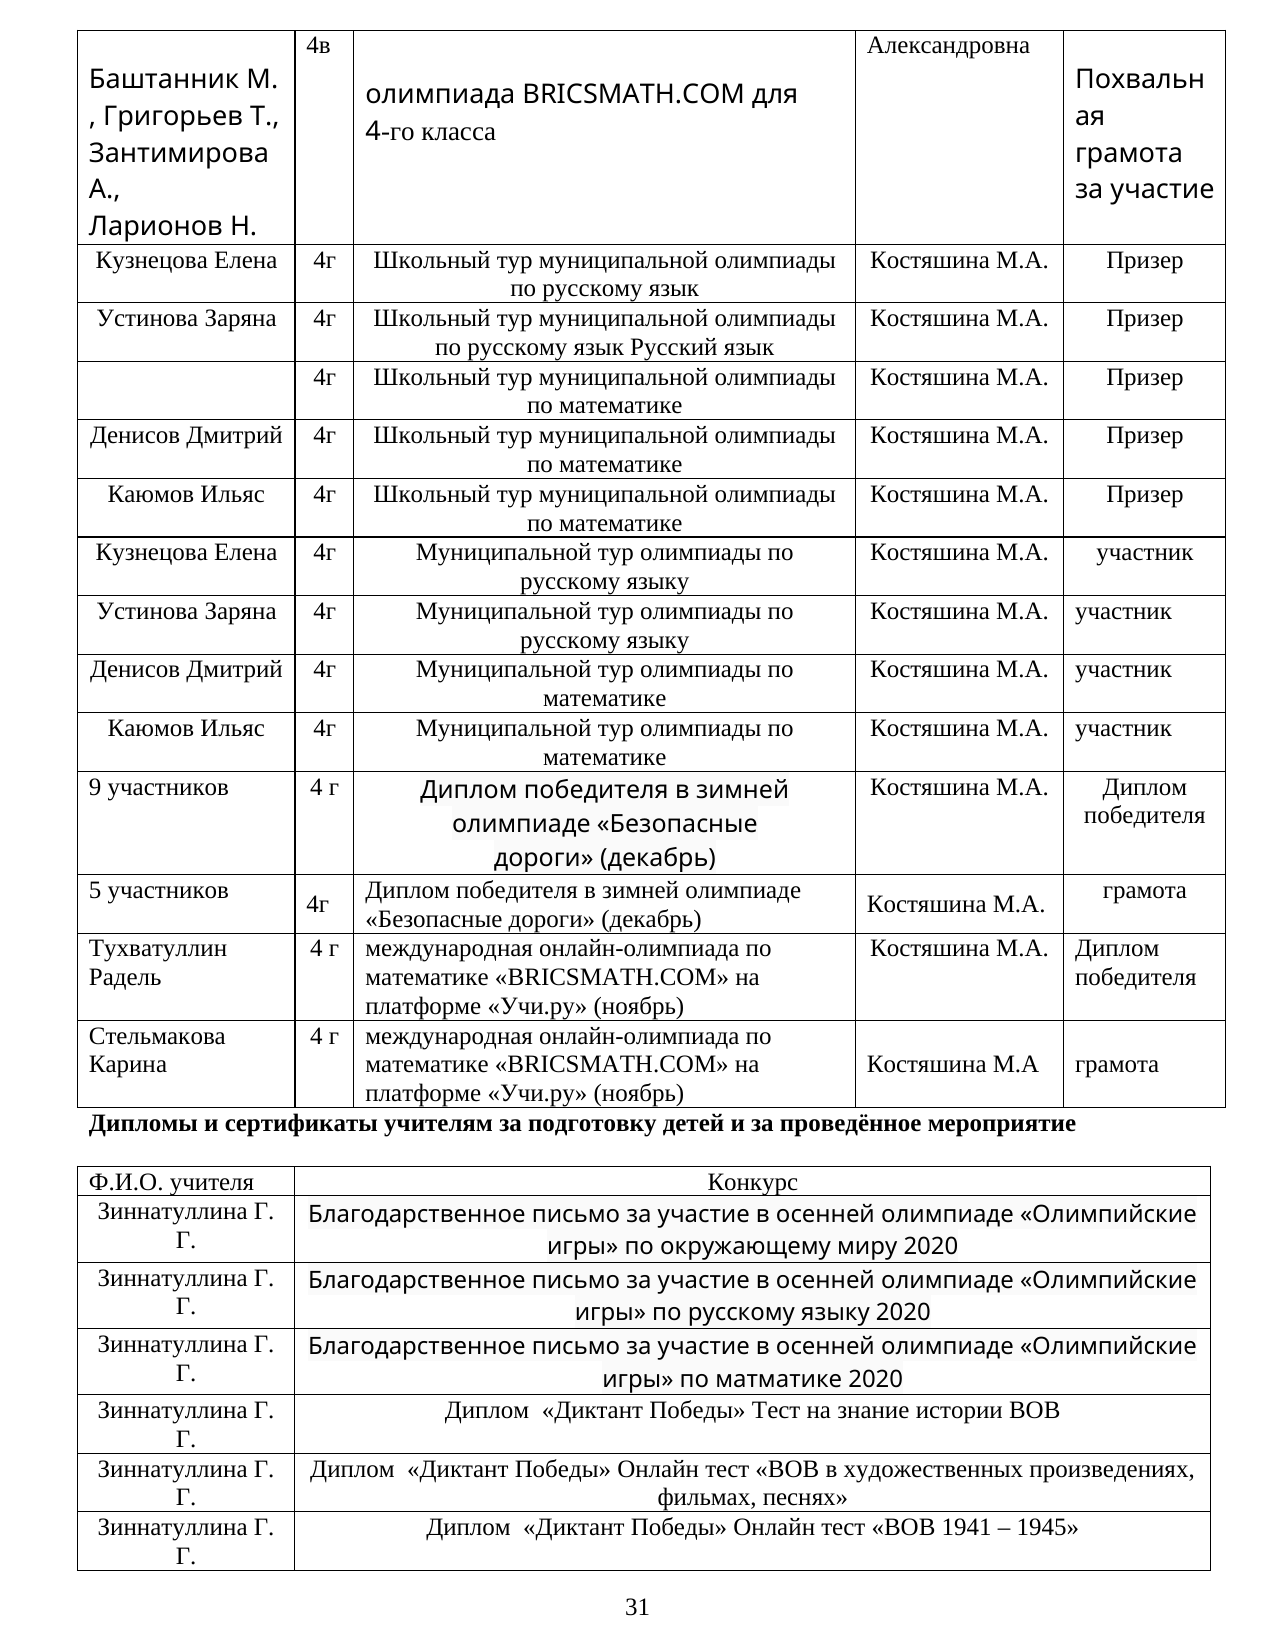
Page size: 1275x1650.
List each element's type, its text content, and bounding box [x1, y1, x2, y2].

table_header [78, 31, 294, 244]
table_cell грамота [1064, 875, 1225, 932]
table_cell Диплом «Диктант Победы» Онлайн тест «ВОВ в художественных произведениях, фильмах, песнях» [295, 1454, 1210, 1511]
table_cell Школьный тур муниципальной олимпиады по математике [354, 420, 855, 478]
table_cell Муниципальной тур олимпиады по русскому языку [354, 538, 855, 595]
table_cell Диплом «Диктант Победы» Онлайн тест «ВОВ 1941 – 1945» [295, 1512, 1210, 1570]
table_cell 4г [296, 420, 353, 478]
table_cell Костяшина М.А. [856, 934, 1063, 1020]
table_cell 4 г [296, 1021, 353, 1107]
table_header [856, 31, 1063, 244]
table_cell 4 г [296, 772, 353, 874]
table_cell Костяшина М.А. [856, 772, 1063, 874]
table_cell Призер [1064, 420, 1225, 478]
table_cell Призер [1064, 303, 1225, 361]
table_cell Диплом победителя в зимней олимпиадe «Безопасные дороги» (декабрь) [716, 772, 855, 874]
table_cell международная онлайн-олимпиада по математике «BRICSMATH.COM» на платформе «Учи.ру» (ноябрь) [354, 934, 855, 1020]
table_cell Школьный тур муниципальной олимпиады по математике [354, 362, 855, 419]
table_cell Кузнецова Елена [78, 245, 294, 302]
table_cell Зиннатуллина Г. Г. [78, 1329, 294, 1394]
table_cell Стельмакова Карина [78, 1021, 294, 1107]
table_cell Школьный тур муниципальной олимпиады по математике [354, 479, 855, 536]
table_cell Диплом победителя в зимней олимпиадe «Безопасные дороги» (декабрь) [354, 772, 494, 874]
table_cell 4г [296, 655, 353, 712]
table_cell Костяшина М.А. [856, 303, 1063, 361]
table_cell 4г [296, 245, 353, 302]
table_cell Костяшина М.А. [856, 655, 1063, 712]
table_header Ф.И.О. учителя [78, 1167, 294, 1195]
table_cell Костяшина М.А. [856, 362, 1063, 419]
table_cell международная онлайн-олимпиада по математике «BRICSMATH.COM» на платформе «Учи.ру» (ноябрь) [354, 1021, 855, 1107]
table_header Конкурс [295, 1167, 1210, 1195]
table_cell участник [1064, 538, 1225, 595]
table_cell Школьный тур муниципальной олимпиады по русскому язык Русский язык [354, 303, 855, 361]
table_cell Костяшина М.А. [856, 713, 1063, 771]
table_cell Костяшина М.А. [856, 596, 1063, 653]
table_cell Диплом победителя [1064, 934, 1225, 1020]
table_cell Костяшина М.А. [856, 875, 1063, 932]
text Дипломы и сертификаты учителям за подготовку детей и за проведённое мероприятие [89, 1108, 1186, 1137]
table_cell Диплом победителя в зимней олимпиадe «Безопасные дороги» (декабрь) [354, 875, 855, 932]
table_cell Костяшина М.А. [856, 479, 1063, 536]
table_cell Костяшина М.А. [856, 420, 1063, 478]
table_cell 4г [296, 479, 353, 536]
table_cell Благодарственное письмо за участие в осенней олимпиаде «Олимпийские игры» по русскому языку 2020 [931, 1263, 1210, 1328]
table_cell Денисов Дмитрий [78, 655, 294, 712]
table_cell 5 участников [78, 875, 294, 932]
table_cell 4г [296, 538, 353, 595]
table_cell участник [1064, 655, 1225, 712]
table_cell Призер [1064, 245, 1225, 302]
table_cell Костяшина М.А. [856, 538, 1063, 595]
table_cell Благодарственное письмо за участие в осенней олимпиаде «Олимпийские игры» по окружающему миру 2020 [295, 1196, 547, 1262]
table_cell Зиннатуллина Г. Г. [78, 1263, 294, 1328]
table_cell Зиннатуллина Г. Г. [78, 1454, 294, 1511]
table_cell Устинова Заряна [78, 303, 294, 361]
table_cell участник [1064, 713, 1225, 771]
table_cell Денисов Дмитрий [78, 420, 294, 478]
table_cell Призер [1064, 479, 1225, 536]
table_header 4в 4в 4в [296, 31, 353, 244]
table_cell Школьный тур муниципальной олимпиады по русскому язык [354, 245, 855, 302]
table_cell 4г [296, 362, 353, 419]
table_cell Призер [1064, 362, 1225, 419]
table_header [354, 31, 855, 244]
table_cell 4 г [296, 934, 353, 1020]
table_cell Зиннатуллина Г. Г. [78, 1395, 294, 1453]
table_cell Каюмов Ильяс [78, 713, 294, 771]
table_cell Костяшина М.А. [856, 245, 1063, 302]
table_cell Костяшина М.А [856, 1021, 1063, 1107]
table_cell Кузнецова Елена [78, 538, 294, 595]
table_cell Диплом победителя [1064, 772, 1225, 874]
table_cell Диплом «Диктант Победы» Тест на знание истории ВОВ [295, 1395, 1210, 1453]
table_cell участник [1064, 596, 1225, 653]
table_cell 9 участников [78, 772, 294, 874]
table_cell грамота [1064, 1021, 1225, 1107]
table_cell Благодарственное письмо за участие в осенней олимпиаде «Олимпийские игры» по русскому языку 2020 [295, 1263, 575, 1328]
table_cell Муниципальной тур олимпиады по математике [354, 655, 855, 712]
table_cell 4г [296, 875, 353, 932]
table_cell Каюмов Ильяс [78, 479, 294, 536]
table_cell Зиннатуллина Г. Г. [78, 1196, 294, 1262]
table_cell 4г [296, 713, 353, 771]
table_cell Благодарственное письмо за участие в осенней олимпиаде «Олимпийские игры» по матматике 2020 [295, 1329, 602, 1394]
table_cell [78, 362, 294, 419]
table_cell Зиннатуллина Г. Г. [78, 1512, 294, 1570]
table_cell Благодарственное письмо за участие в осенней олимпиаде «Олимпийские игры» по матматике 2020 [903, 1329, 1210, 1394]
table_cell 4г [296, 596, 353, 653]
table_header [1064, 31, 1225, 244]
table_cell Благодарственное письмо за участие в осенней олимпиаде «Олимпийские игры» по окружающему миру 2020 [958, 1196, 1210, 1262]
table_cell Тухватуллин Радель [78, 934, 294, 1020]
table_cell 4г [296, 303, 353, 361]
table_cell Устинова Заряна [78, 596, 294, 653]
table_cell Муниципальной тур олимпиады по русскому языку [354, 596, 855, 653]
table_cell Муниципальной тур олимпиады по математике [354, 713, 855, 771]
